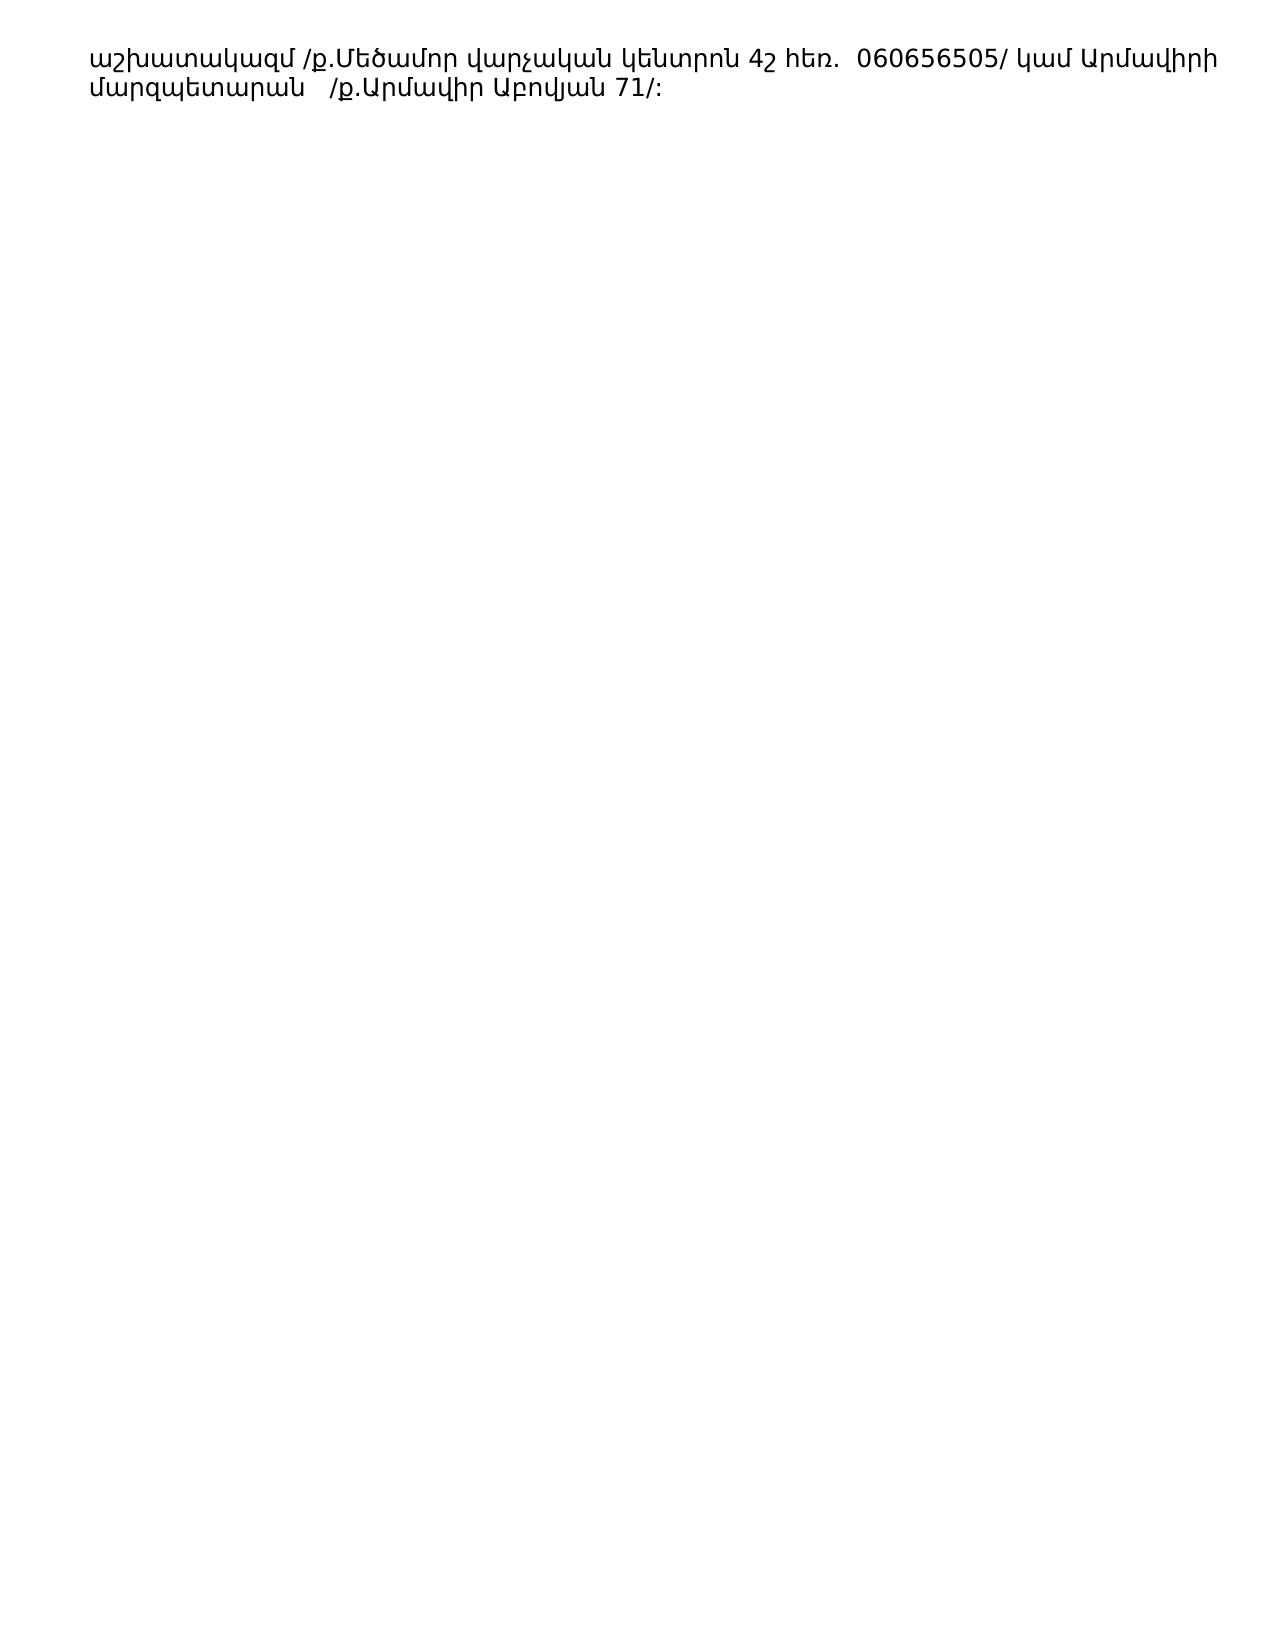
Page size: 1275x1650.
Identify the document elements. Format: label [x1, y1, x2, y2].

text [89, 44, 1219, 103]
